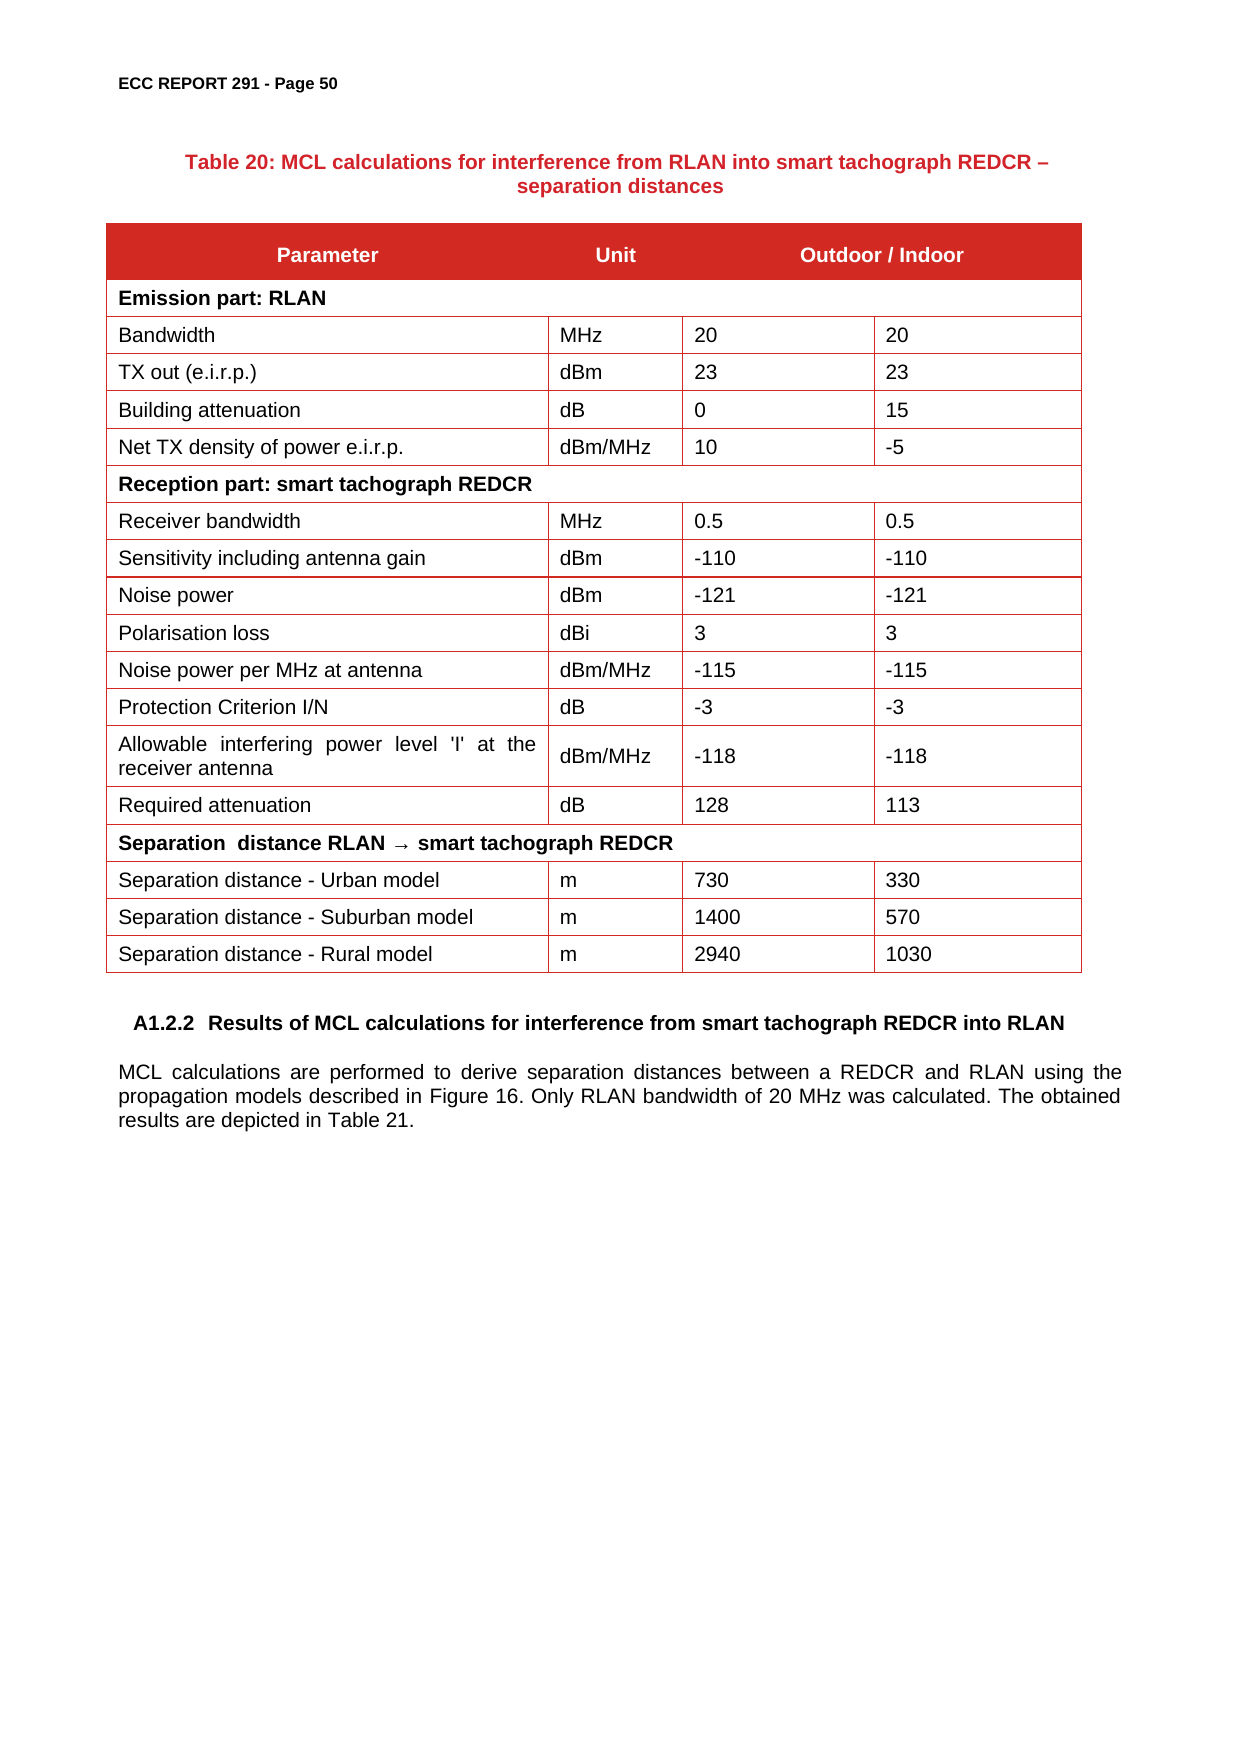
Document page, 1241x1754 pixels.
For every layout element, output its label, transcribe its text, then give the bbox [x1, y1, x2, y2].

table_cell MHz [549, 317, 682, 353]
table_cell -118 [683, 726, 874, 786]
table_cell 3 [875, 615, 1081, 651]
table_cell 1030 [875, 936, 1081, 972]
table_cell -110 [875, 540, 1081, 576]
table_cell dBm [549, 540, 682, 576]
table_cell Building attenuation [107, 391, 548, 428]
table_cell Protection Criterion I/N [107, 689, 548, 725]
table_cell 113 [875, 787, 1081, 823]
table_cell dBm/MHz [549, 429, 682, 465]
table_cell 570 [875, 899, 1081, 935]
table_cell Noise power per MHz at antenna [107, 652, 548, 688]
table_cell -110 [683, 540, 874, 576]
table_cell dB [549, 391, 682, 428]
table_cell -118 [875, 726, 1081, 786]
table_cell 15 [875, 391, 1081, 428]
table_cell dB [549, 689, 682, 725]
table_cell m [549, 862, 682, 898]
table_header Parameter [107, 224, 548, 279]
table_cell m [549, 899, 682, 935]
table_cell 0.5 [683, 503, 874, 539]
text MCL calculations are performed to derive separation distances between a REDCR and RLAN using the propagation models described in Figure 16. Only RLAN bandwidth of 20 MHz was calculated. The obtained results are depicted in Table 21. [118, 1060, 1122, 1132]
table_cell -115 [683, 652, 874, 688]
table_cell Separation distance - Urban model [107, 862, 548, 898]
table_cell Separation distance - Rural model [107, 936, 548, 972]
table_cell Noise power [107, 578, 548, 613]
table_cell Sensitivity including antenna gain [107, 540, 548, 576]
table_cell m [549, 936, 682, 972]
table_cell 730 [683, 862, 874, 898]
table_header Outdoor / Indoor [683, 224, 1081, 279]
table_cell Bandwidth [107, 317, 548, 353]
table_cell 128 [683, 787, 874, 823]
table_cell 20 [875, 317, 1081, 353]
table_cell 0 [683, 391, 874, 428]
table_cell Emission part: RLAN [107, 280, 1081, 316]
table_cell dBm [549, 578, 682, 613]
table_cell 2940 [683, 936, 874, 972]
table_cell Net TX density of power e.i.r.p. [107, 429, 548, 465]
table_header Unit [549, 224, 682, 279]
table_cell dBm [549, 354, 682, 390]
table_cell Polarisation loss [107, 615, 548, 651]
table_cell -115 [875, 652, 1081, 688]
table_cell 3 [683, 615, 874, 651]
table_cell 23 [875, 354, 1081, 390]
table_cell Separation distance RLAN → smart tachograph REDCR [107, 825, 1081, 861]
text Table 20: MCL calculations for interference from RLAN into smart tachograph REDCR – separation distances [118, 150, 1122, 198]
table_cell 10 [683, 429, 874, 465]
table_cell 20 [683, 317, 874, 353]
subtitle Results of MCL calculations for interference from smart tachograph REDCR into RLAN [133, 1011, 1122, 1035]
table_cell Reception part: smart tachograph REDCR [107, 466, 1081, 502]
table_cell -5 [875, 429, 1081, 465]
table_cell MHz [549, 503, 682, 539]
table_cell -121 [875, 578, 1081, 613]
table_cell dB [549, 787, 682, 823]
table_cell Required attenuation [107, 787, 548, 823]
table_cell 1400 [683, 899, 874, 935]
table_cell dBm/MHz [549, 726, 682, 786]
table_cell Allowable interfering power level 'I' at the receiver antenna [107, 726, 548, 786]
table_cell Receiver bandwidth [107, 503, 548, 539]
table_cell -3 [875, 689, 1081, 725]
table_cell -3 [683, 689, 874, 725]
table_cell TX out (e.i.r.p.) [107, 354, 548, 390]
table_cell 23 [683, 354, 874, 390]
table_cell 0.5 [875, 503, 1081, 539]
table_cell Separation distance - Suburban model [107, 899, 548, 935]
table_cell 330 [875, 862, 1081, 898]
table_cell dBm/MHz [549, 652, 682, 688]
table_cell -121 [683, 578, 874, 613]
table_cell dBi [549, 615, 682, 651]
